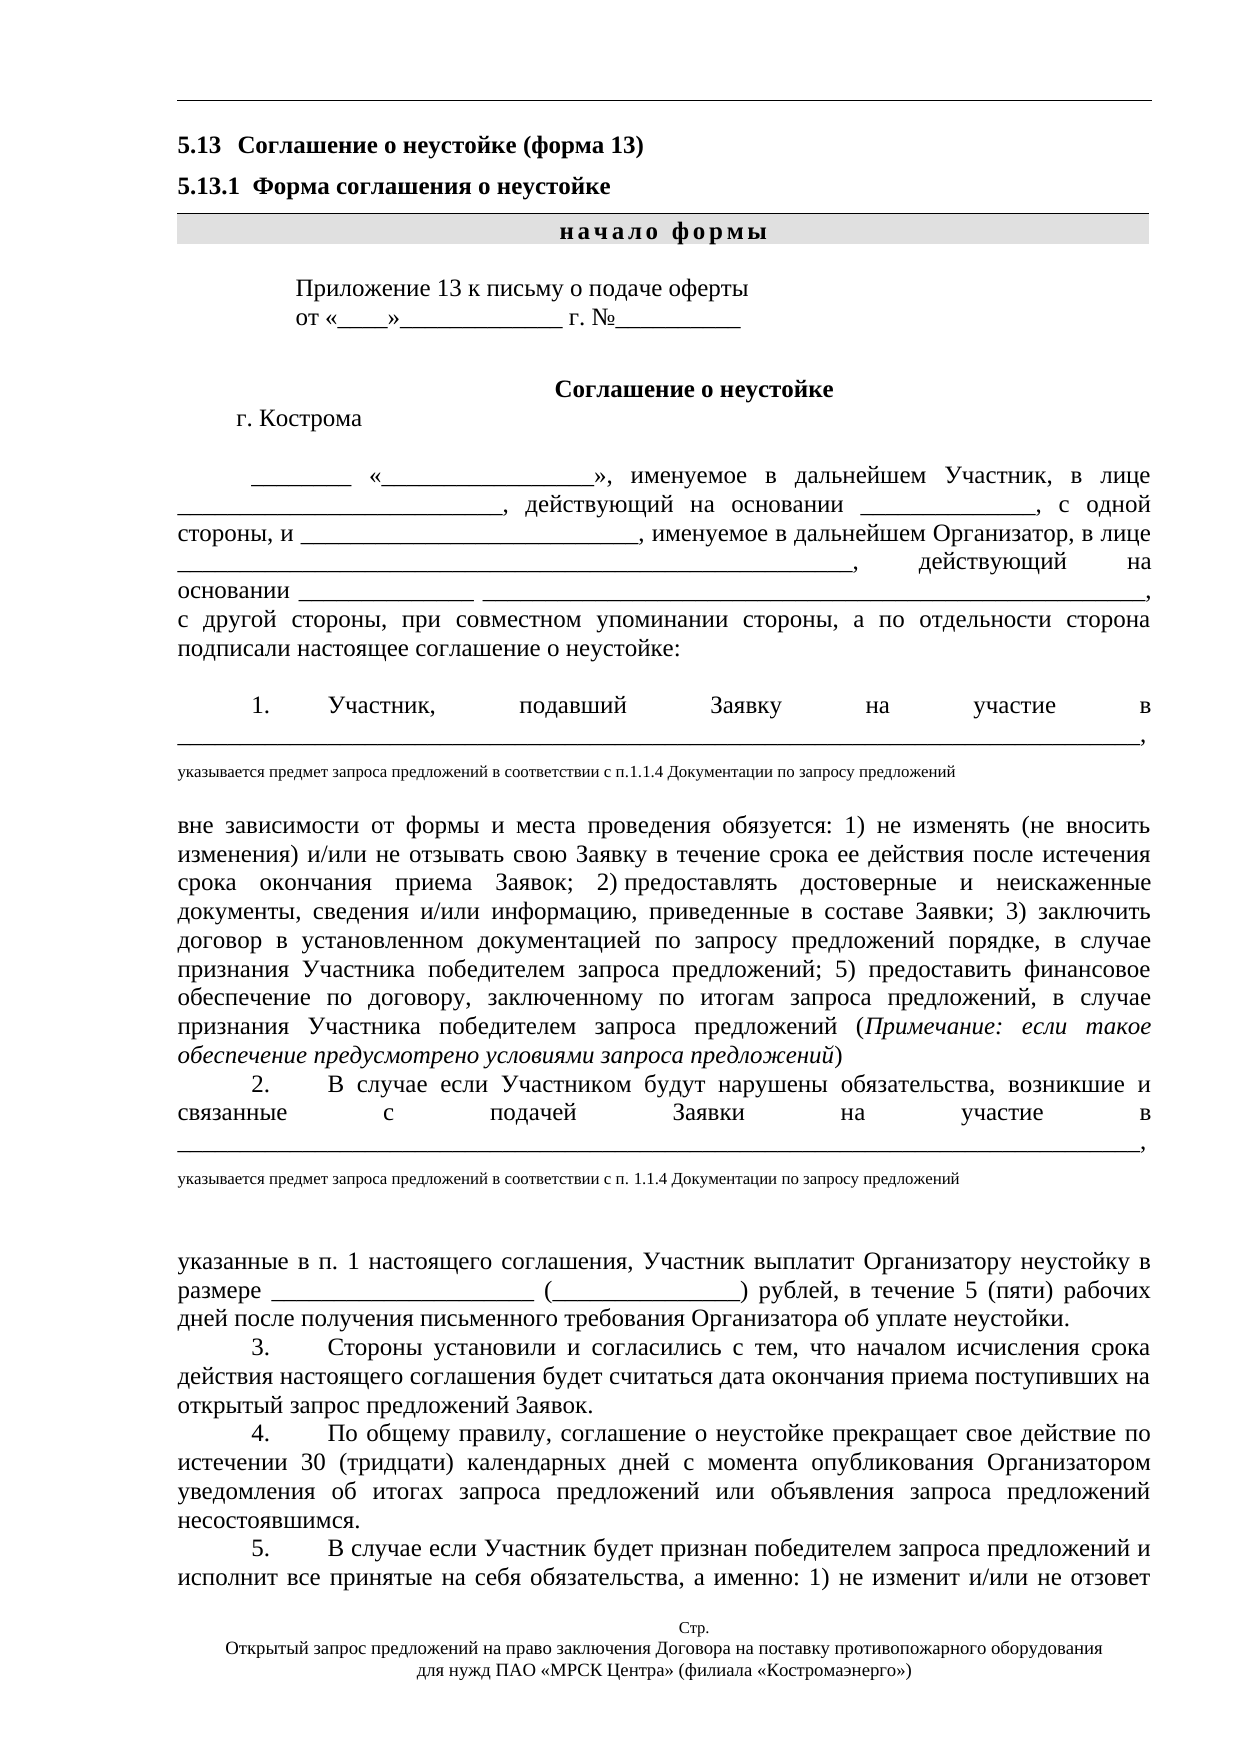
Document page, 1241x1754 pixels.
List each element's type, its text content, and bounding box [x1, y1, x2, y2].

text указанные в п. 1 настоящего соглашения, Участник выплатит Организатору неустойку в размере _____________________ (_______________) рублей, в течение 5 (пяти) рабочих дней после получения письменного требования Организатора об уплате неустойки. [177, 1246, 1152, 1332]
text Соглашение о неустойке [177, 374, 1152, 403]
text указывается предмет запроса предложений в соответствии с п. 1.1.4 Документации по запросу предложений [177, 1155, 1152, 1188]
text г. Кострома [177, 403, 1152, 431]
text ________ «_________________», именуемое в дальнейшем Участник, в лице __________________________, действующий на основании ______________, с одной стороны, и ___________________________, именуемое в дальнейшем Организатор, в лице ______________________________________________________, действующий на основании ______________ _____________________________________________________, с другой стороны, при совместном упоминании стороны, а по отдельности сторона подписали настоящее соглашение о неустойке: [177, 460, 1152, 661]
subtitle Соглашение о неустойке (форма 13) [177, 130, 1152, 159]
list По общему правилу, соглашение о неустойке прекращает свое действие по истечении 30 (тридцати) календарных дней с момента опубликования Организатором уведомления об итогах запроса предложений или объявления запроса предложений несостоявшимся. [177, 1418, 1152, 1533]
text начало формы [177, 214, 1149, 244]
list В случае если Участником будут нарушены обязательства, возникшие и связанные с подачей Заявки на участие в _____________________________________________________________________________, [177, 1069, 1152, 1155]
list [177, 1533, 1152, 1591]
list Участник, подавший Заявку на участие в _____________________________________________________________________________, [177, 690, 1152, 748]
text указывается предмет запроса предложений в соответствии с п.1.1.4 Документации по запросу предложений [177, 748, 1152, 781]
subtitle Форма соглашения о неустойке [177, 171, 1152, 200]
text Приложение 13 к письму о подаче оферты от «____»_____________ г. №__________ [295, 273, 1152, 331]
list Стороны установили и согласились с тем, что началом исчисления срока действия настоящего соглашения будет считаться дата окончания приема поступивших на открытый запрос предложений Заявок. [177, 1332, 1152, 1418]
text вне зависимости от формы и места проведения обязуется: 1) не изменять (не вносить изменения) и/или не отзывать свою Заявку в течение срока ее действия после истечения срока окончания приема Заявок; 2) предоставлять достоверные и неискаженные документы, сведения и/или информацию, приведенные в составе Заявки; 3) заключить договор в установленном документацией по запросу предложений порядке, в случае признания Участника победителем запроса предложений; 5) предоставить финансовое обеспечение по договору, заключенному по итогам запроса предложений, в случае признания Участника победителем запроса предложений (Примечание: если такое обеспечение предусмотрено условиями запроса предложений) [177, 810, 1152, 1069]
